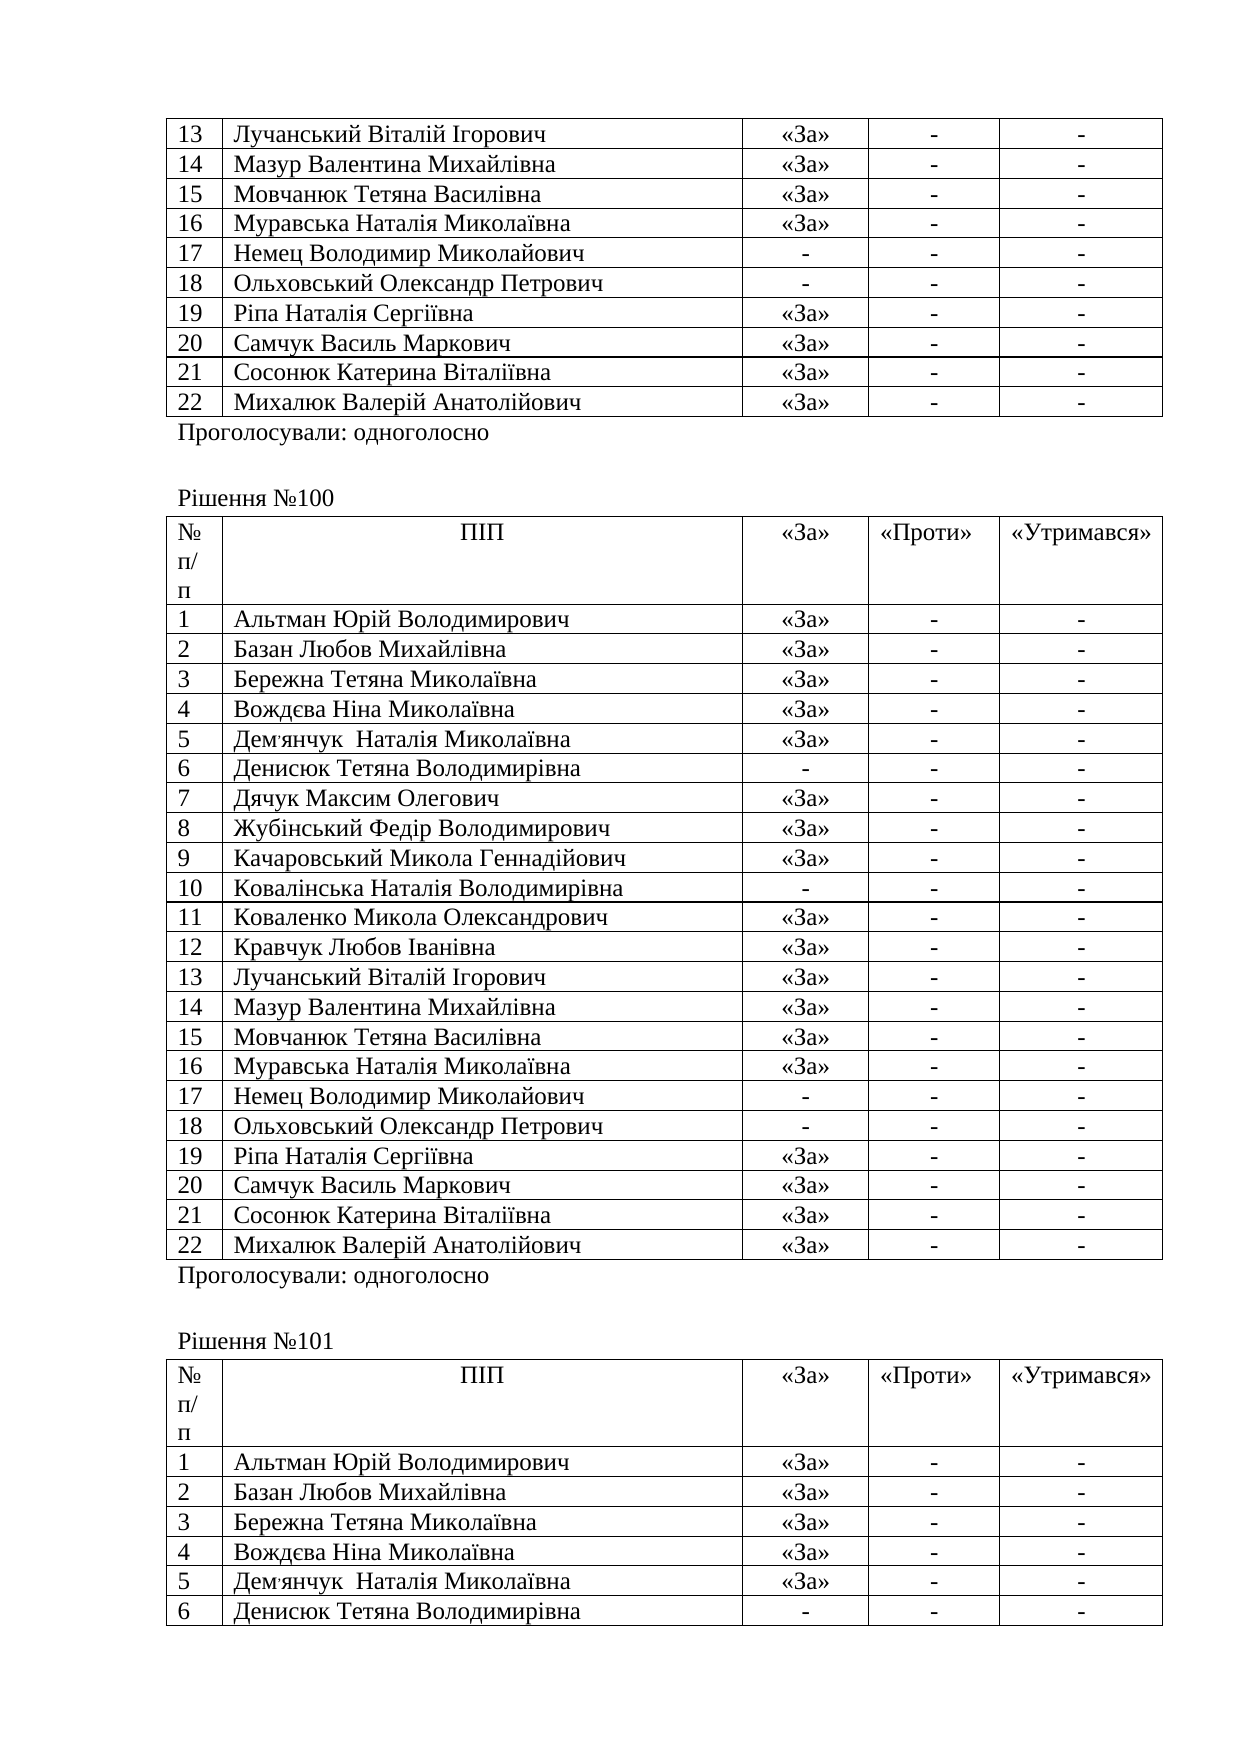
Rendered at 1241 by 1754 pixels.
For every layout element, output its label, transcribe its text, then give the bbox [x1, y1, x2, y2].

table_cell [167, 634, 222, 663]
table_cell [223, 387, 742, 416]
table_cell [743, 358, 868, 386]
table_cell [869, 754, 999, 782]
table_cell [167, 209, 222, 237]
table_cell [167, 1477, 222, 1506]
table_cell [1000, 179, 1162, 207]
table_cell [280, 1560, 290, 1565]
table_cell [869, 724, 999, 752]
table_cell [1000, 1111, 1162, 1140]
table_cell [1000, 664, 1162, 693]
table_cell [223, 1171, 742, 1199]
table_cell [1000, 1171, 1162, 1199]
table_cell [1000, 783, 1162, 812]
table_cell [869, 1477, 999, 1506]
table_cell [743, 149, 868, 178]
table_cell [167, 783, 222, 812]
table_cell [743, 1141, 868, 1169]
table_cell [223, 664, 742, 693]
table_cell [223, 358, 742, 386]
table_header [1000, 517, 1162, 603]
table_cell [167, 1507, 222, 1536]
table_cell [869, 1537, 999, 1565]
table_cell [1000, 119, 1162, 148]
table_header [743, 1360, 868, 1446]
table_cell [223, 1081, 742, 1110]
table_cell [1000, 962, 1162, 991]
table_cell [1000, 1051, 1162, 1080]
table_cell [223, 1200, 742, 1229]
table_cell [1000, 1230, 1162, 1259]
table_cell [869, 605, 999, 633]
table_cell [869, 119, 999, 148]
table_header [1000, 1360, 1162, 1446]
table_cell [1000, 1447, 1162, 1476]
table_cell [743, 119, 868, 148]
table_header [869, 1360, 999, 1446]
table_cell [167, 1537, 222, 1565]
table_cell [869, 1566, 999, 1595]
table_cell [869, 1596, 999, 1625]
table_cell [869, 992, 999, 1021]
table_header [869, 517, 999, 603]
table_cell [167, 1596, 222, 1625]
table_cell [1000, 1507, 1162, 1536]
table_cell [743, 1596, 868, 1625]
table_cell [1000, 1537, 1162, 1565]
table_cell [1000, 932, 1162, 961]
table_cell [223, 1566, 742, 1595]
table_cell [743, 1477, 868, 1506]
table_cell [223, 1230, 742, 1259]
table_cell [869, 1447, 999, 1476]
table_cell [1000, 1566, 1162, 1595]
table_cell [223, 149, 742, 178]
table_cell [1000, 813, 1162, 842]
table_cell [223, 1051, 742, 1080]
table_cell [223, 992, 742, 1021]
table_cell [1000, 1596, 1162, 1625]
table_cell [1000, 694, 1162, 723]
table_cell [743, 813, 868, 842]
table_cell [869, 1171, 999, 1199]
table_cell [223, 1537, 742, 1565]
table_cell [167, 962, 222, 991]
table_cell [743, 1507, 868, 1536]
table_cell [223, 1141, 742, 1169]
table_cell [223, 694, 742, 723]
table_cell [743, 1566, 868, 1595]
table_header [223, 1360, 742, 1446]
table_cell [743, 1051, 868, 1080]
text Проголосували: одноголосно [177, 1260, 1152, 1289]
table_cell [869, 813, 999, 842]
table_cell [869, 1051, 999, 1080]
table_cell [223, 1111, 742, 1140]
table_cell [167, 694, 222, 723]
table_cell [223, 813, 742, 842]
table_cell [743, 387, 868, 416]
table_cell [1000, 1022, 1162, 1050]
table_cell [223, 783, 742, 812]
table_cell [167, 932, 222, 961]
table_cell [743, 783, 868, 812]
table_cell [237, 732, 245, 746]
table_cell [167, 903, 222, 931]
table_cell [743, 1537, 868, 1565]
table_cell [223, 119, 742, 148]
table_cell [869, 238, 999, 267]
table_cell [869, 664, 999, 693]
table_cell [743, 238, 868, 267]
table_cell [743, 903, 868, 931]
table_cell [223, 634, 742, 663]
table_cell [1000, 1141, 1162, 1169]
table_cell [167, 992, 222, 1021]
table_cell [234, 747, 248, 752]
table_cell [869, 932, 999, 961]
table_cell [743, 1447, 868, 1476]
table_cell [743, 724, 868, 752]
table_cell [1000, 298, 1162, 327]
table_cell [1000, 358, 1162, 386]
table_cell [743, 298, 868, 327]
text Рішення №101 [177, 1326, 1152, 1355]
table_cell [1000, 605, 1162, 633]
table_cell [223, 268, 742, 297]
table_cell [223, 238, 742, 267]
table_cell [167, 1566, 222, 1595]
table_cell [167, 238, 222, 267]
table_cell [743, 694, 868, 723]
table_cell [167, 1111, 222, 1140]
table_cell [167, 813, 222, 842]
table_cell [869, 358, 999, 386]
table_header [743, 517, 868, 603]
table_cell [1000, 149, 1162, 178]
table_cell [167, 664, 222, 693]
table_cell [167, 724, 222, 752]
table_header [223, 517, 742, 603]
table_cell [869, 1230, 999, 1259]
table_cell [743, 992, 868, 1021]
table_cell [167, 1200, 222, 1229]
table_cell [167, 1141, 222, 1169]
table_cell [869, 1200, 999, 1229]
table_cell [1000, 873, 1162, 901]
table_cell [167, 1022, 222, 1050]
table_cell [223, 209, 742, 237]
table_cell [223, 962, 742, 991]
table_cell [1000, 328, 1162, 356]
text Проголосували: одноголосно [177, 417, 1152, 446]
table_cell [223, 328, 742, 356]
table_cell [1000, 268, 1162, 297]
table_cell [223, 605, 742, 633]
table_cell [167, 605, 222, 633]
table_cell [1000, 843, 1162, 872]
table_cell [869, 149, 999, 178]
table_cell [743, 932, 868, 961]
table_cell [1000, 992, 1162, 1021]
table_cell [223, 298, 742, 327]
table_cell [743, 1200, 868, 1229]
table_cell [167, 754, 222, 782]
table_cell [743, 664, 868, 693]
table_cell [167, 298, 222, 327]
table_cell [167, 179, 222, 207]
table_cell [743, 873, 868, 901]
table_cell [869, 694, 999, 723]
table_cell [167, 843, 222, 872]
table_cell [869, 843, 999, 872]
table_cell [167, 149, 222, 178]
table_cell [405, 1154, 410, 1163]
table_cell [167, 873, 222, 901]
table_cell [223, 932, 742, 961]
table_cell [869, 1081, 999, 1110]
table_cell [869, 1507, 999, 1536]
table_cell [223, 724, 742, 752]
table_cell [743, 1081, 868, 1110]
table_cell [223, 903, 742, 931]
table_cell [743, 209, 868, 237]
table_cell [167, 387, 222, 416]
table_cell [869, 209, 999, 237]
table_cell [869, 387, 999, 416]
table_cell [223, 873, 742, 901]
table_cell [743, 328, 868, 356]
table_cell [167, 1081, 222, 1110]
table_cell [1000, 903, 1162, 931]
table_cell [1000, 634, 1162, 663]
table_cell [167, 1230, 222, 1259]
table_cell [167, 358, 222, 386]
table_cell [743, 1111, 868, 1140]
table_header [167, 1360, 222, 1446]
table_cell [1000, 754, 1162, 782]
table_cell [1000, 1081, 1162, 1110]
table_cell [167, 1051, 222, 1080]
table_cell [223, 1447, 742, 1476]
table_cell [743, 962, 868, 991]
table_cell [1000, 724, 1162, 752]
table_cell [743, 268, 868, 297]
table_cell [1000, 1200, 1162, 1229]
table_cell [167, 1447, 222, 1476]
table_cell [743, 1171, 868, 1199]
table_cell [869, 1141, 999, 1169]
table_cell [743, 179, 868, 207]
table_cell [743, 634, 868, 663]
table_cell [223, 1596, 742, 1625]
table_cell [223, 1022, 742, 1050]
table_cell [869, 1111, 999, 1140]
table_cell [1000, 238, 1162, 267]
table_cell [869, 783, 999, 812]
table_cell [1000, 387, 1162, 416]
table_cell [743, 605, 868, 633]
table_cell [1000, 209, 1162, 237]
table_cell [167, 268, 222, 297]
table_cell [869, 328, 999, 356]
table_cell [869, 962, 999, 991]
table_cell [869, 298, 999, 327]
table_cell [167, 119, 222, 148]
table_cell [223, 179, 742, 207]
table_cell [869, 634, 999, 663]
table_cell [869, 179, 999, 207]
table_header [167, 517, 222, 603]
text Рішення №100 [177, 483, 1152, 512]
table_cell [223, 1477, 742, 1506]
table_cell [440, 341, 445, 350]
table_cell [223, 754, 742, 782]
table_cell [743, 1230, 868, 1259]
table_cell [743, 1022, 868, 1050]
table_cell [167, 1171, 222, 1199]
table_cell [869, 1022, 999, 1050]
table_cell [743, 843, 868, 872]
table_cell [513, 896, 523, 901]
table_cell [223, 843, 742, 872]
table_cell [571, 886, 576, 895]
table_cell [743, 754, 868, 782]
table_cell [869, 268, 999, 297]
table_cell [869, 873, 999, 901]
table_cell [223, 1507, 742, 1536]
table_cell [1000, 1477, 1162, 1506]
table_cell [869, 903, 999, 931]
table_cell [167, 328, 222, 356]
